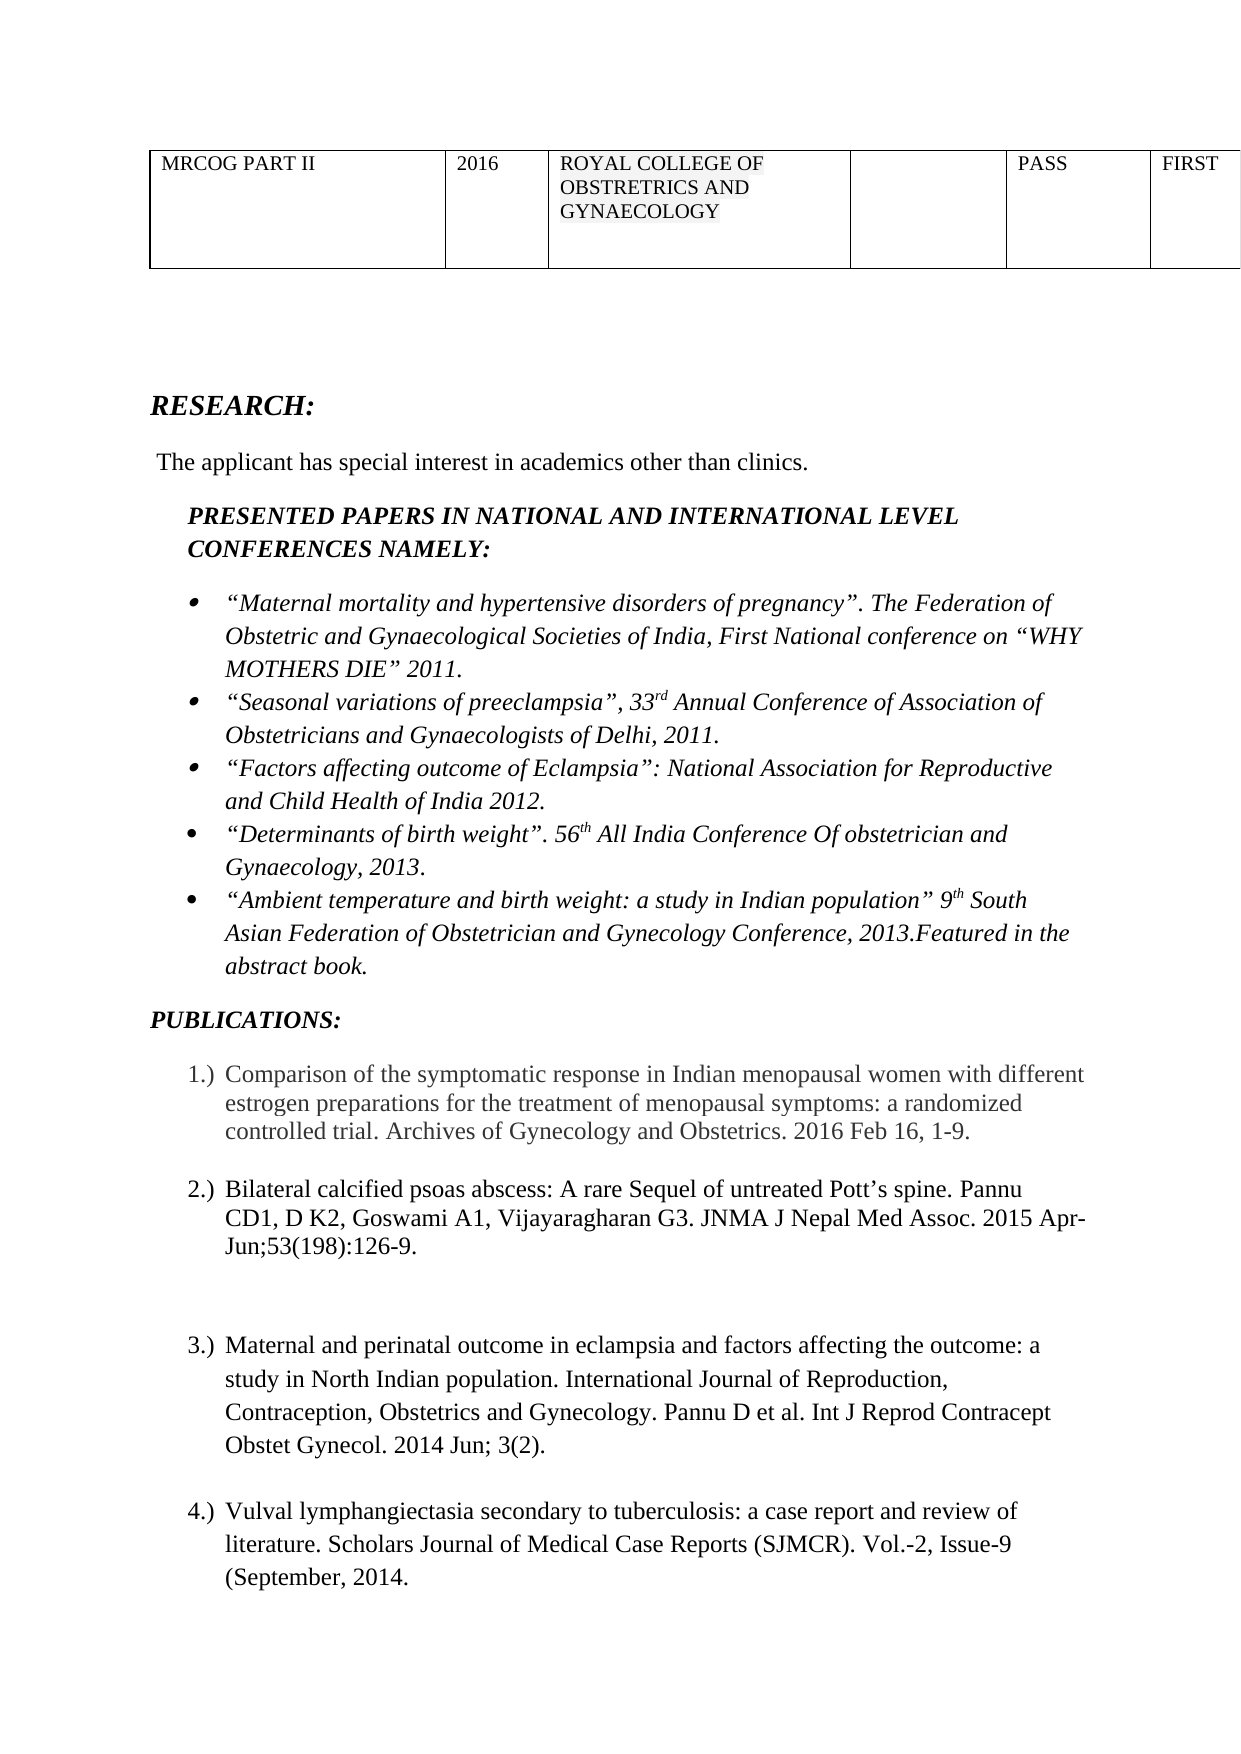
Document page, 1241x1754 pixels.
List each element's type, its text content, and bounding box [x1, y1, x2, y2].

list Maternal and perinatal outcome in eclampsia and factors affecting the outcome: a study in North Indian population. International Journal of Reproduction, Contraception, Obstetrics and Gynecology. Pannu D et al. Int J Reprod Contracept Obstet Gynecol. 2014 Jun; 3(2). [187, 1331, 1090, 1458]
table_cell PASS [1007, 151, 1150, 268]
list Vulval lymphangiectasia secondary to tuberculosis: a case report and review of literature. Scholars Journal of Medical Case Reports (SJMCR). Vol.-2, Issue-9 (September, 2014. [187, 1496, 1090, 1591]
list “Maternal mortality and hypertensive disorders of pregnancy”. The Federation of Obstetric and Gynaecological Societies of India, First National conference on “WHY MOTHERS DIE” 2011. [187, 588, 1090, 683]
text PRESENTED PAPERS IN NATIONAL AND INTERNATIONAL LEVEL CONFERENCES NAMELY: [187, 501, 1090, 563]
list “Determinants of birth weight”. 56th All India Conference Of obstetrician and Gynaecology, 2013. [187, 819, 1090, 881]
list “Factors affecting outcome of Eclampsia”: National Association for Reproductive and Child Health of India 2012. [187, 753, 1090, 815]
list “Ambient temperature and birth weight: a study in Indian population” 9th South Asian Federation of Obstetrician and Gynecology Conference, 2013.Featured in the abstract book. [187, 885, 1090, 980]
table_cell MRCOG PART II [151, 151, 445, 268]
list “Seasonal variations of preeclampsia”, 33rd Annual Conference of Association of Obstetricians and Gynaecologists of Delhi, 2011. [187, 687, 1090, 749]
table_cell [549, 151, 850, 268]
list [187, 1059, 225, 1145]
list Bilateral calcified psoas abscess: A rare Sequel of untreated Pott’s spine. Pannu CD1, D K2, Goswami A1, Vijayaragharan G3. JNMA J Nepal Med Assoc. 2015 Apr-Jun;53(198):126-9. [187, 1174, 1090, 1260]
table_cell [851, 151, 1006, 268]
text RESEARCH: [150, 388, 1090, 421]
text The applicant has special interest in academics other than clinics. [150, 447, 1090, 476]
table_cell FIRST [1151, 151, 1240, 268]
table_cell 2016 [446, 151, 548, 268]
text PUBLICATIONS: [150, 1005, 1090, 1034]
